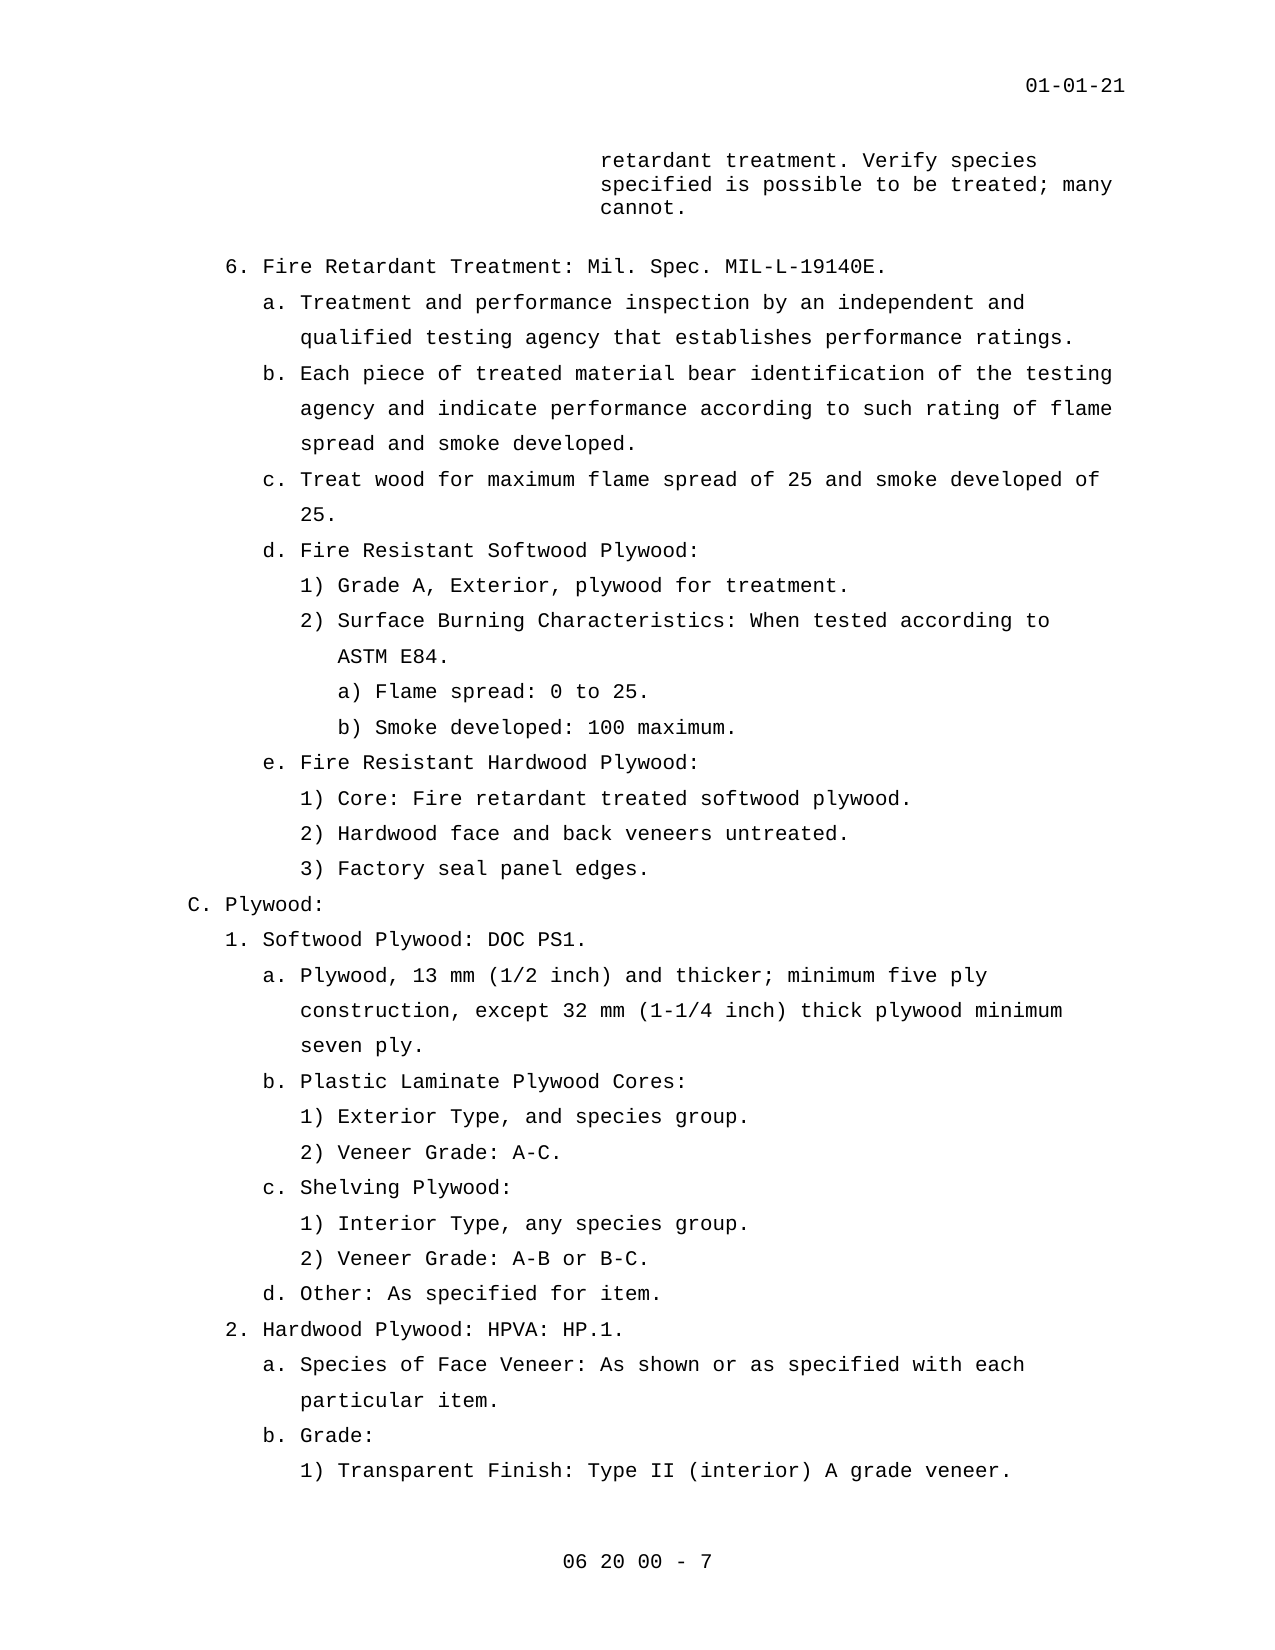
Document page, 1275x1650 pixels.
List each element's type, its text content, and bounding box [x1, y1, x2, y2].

text Fire Resistant Hardwood Plywood: [262, 752, 1125, 776]
text Core: Fire retardant treated softwood plywood. [300, 788, 1125, 811]
text Plywood, 13 mm (1/2 inch) and thicker; minimum five ply construction, except 32 mm (1-1/4 inch) thick plywood minimum seven ply. [262, 965, 1125, 1059]
text Plastic Laminate Plywood Cores: [262, 1071, 1125, 1094]
text Fire Resistant Softwood Plywood: [262, 540, 1125, 563]
text Each piece of treated material bear identification of the testing agency and indicate performance according to such rating of flame spread and smoke developed. [262, 363, 1125, 457]
text Fire Retardant Treatment: Mil. Spec. MIL-L-19140E. [225, 256, 1125, 280]
text Veneer Grade: A-C. [300, 1142, 1125, 1165]
text Grade A, Exterior, plywood for treatment. [300, 575, 1125, 599]
text Transparent Finish: Type II (interior) A grade veneer. [300, 1461, 1125, 1484]
text Hardwood Plywood: HPVA: HP.1. [225, 1319, 1125, 1342]
text Plywood: [187, 894, 1125, 917]
text Factory seal panel edges. [300, 858, 1125, 882]
text Exterior Type, and species group. [300, 1106, 1125, 1130]
text Other: As specified for item. [262, 1283, 1125, 1307]
text Treat wood for maximum flame spread of 25 and smoke developed of 25. [262, 469, 1125, 528]
text Softwood Plywood: DOC PS1. [225, 929, 1125, 953]
text Interior Type, any species group. [300, 1213, 1125, 1236]
text Treatment and performance inspection by an independent and qualified testing agency that establishes performance ratings. [262, 292, 1125, 351]
text Veneer Grade: A-B or B-C. [300, 1248, 1125, 1272]
text Species of Face Veneer: As shown or as specified with each particular item. [262, 1354, 1125, 1413]
text Flame spread: 0 to 25. [337, 681, 1125, 705]
text Grade: [262, 1425, 1125, 1449]
text Hardwood face and back veneers untreated. [300, 823, 1125, 847]
text Shelving Plywood: [262, 1177, 1125, 1201]
text Smoke developed: 100 maximum. [337, 717, 1125, 740]
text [600, 150, 1125, 221]
text Surface Burning Characteristics: When tested according to ASTM E84. [300, 611, 1125, 669]
